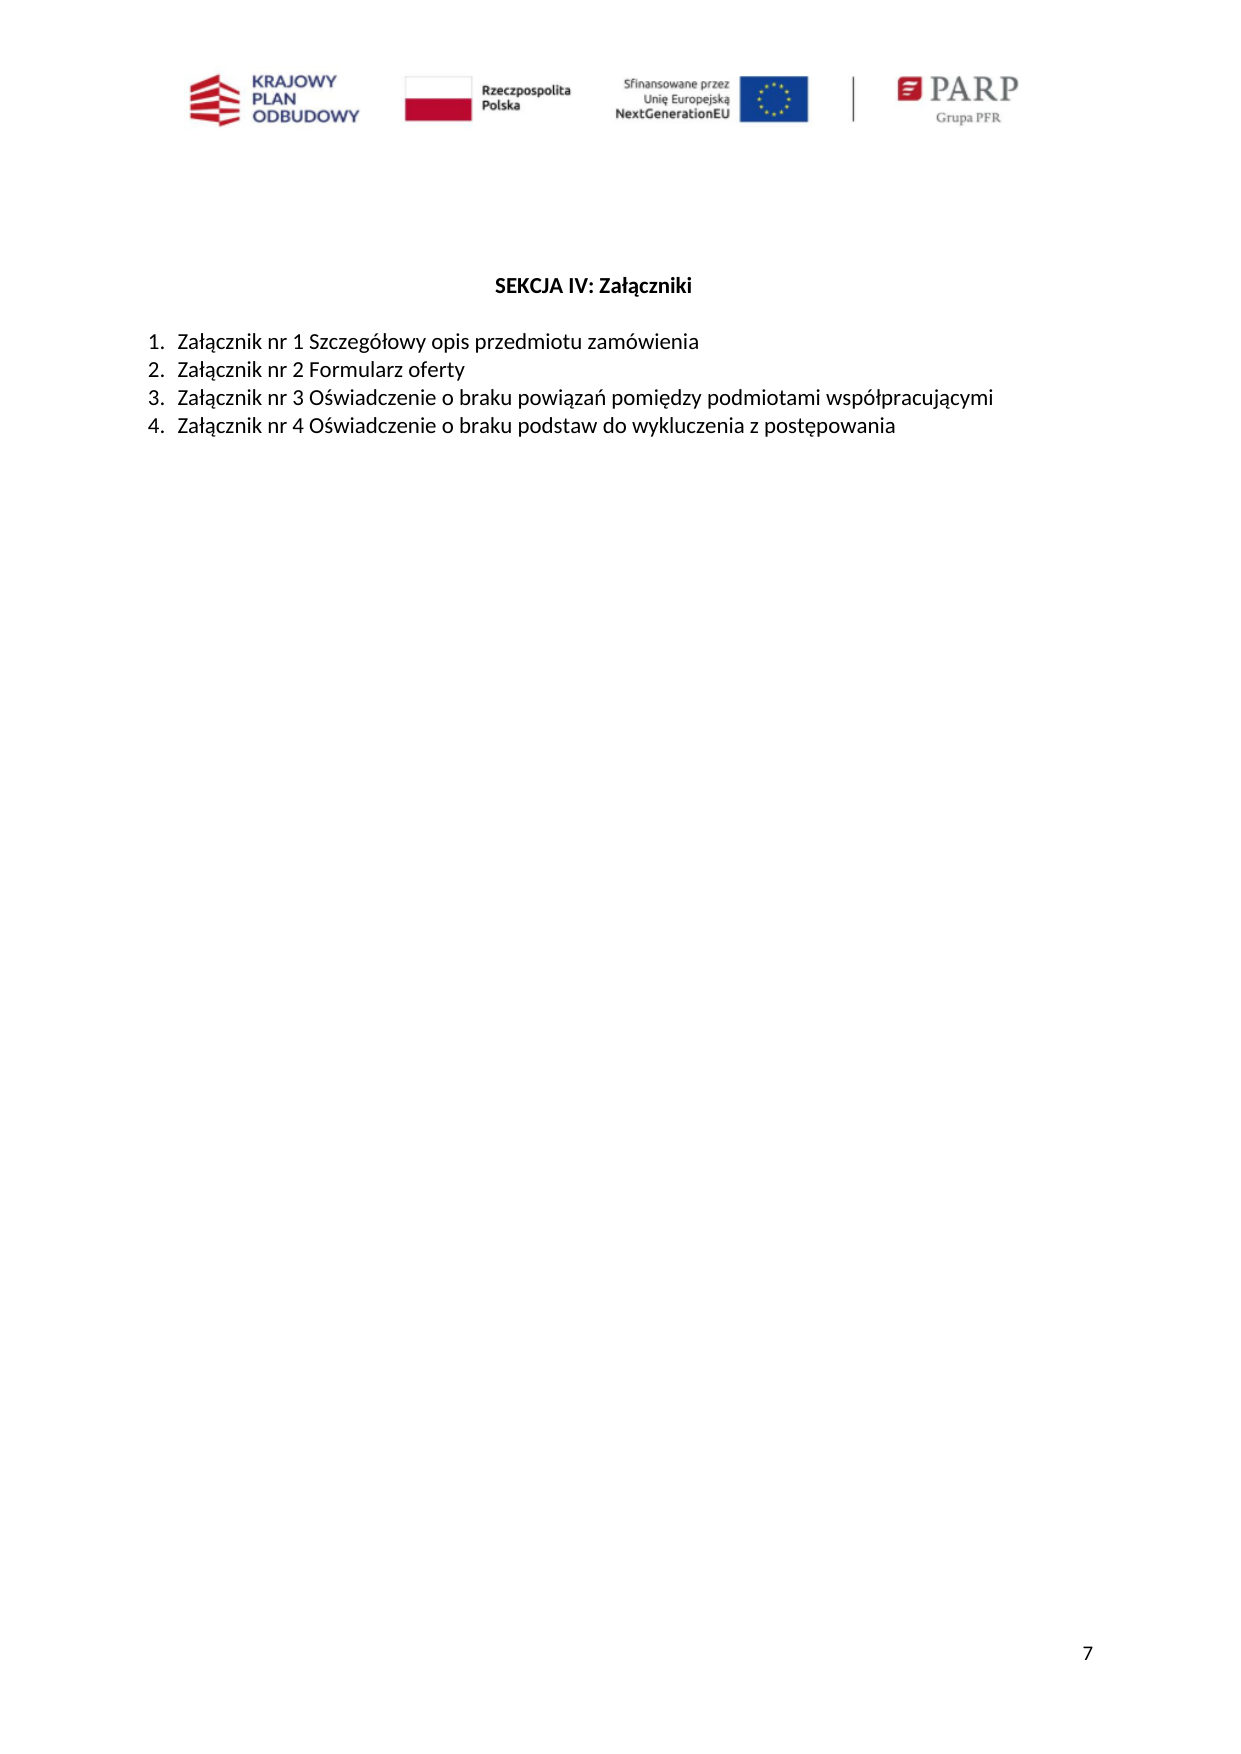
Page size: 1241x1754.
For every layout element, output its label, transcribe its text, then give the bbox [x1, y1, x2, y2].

list Załącznik nr 1 Szczegółowy opis przedmiotu zamówienia [148, 327, 1093, 355]
text SEKCJA IV: Załączniki [148, 271, 1039, 299]
list Załącznik nr 2 Formularz oferty [148, 355, 1093, 383]
list Załącznik nr 4 Oświadczenie o braku podstaw do wykluczenia z postępowania [148, 411, 1093, 439]
picture [147, 53, 1093, 139]
list Załącznik nr 3 Oświadczenie o braku powiązań pomiędzy podmiotami współpracującymi [148, 383, 1093, 411]
